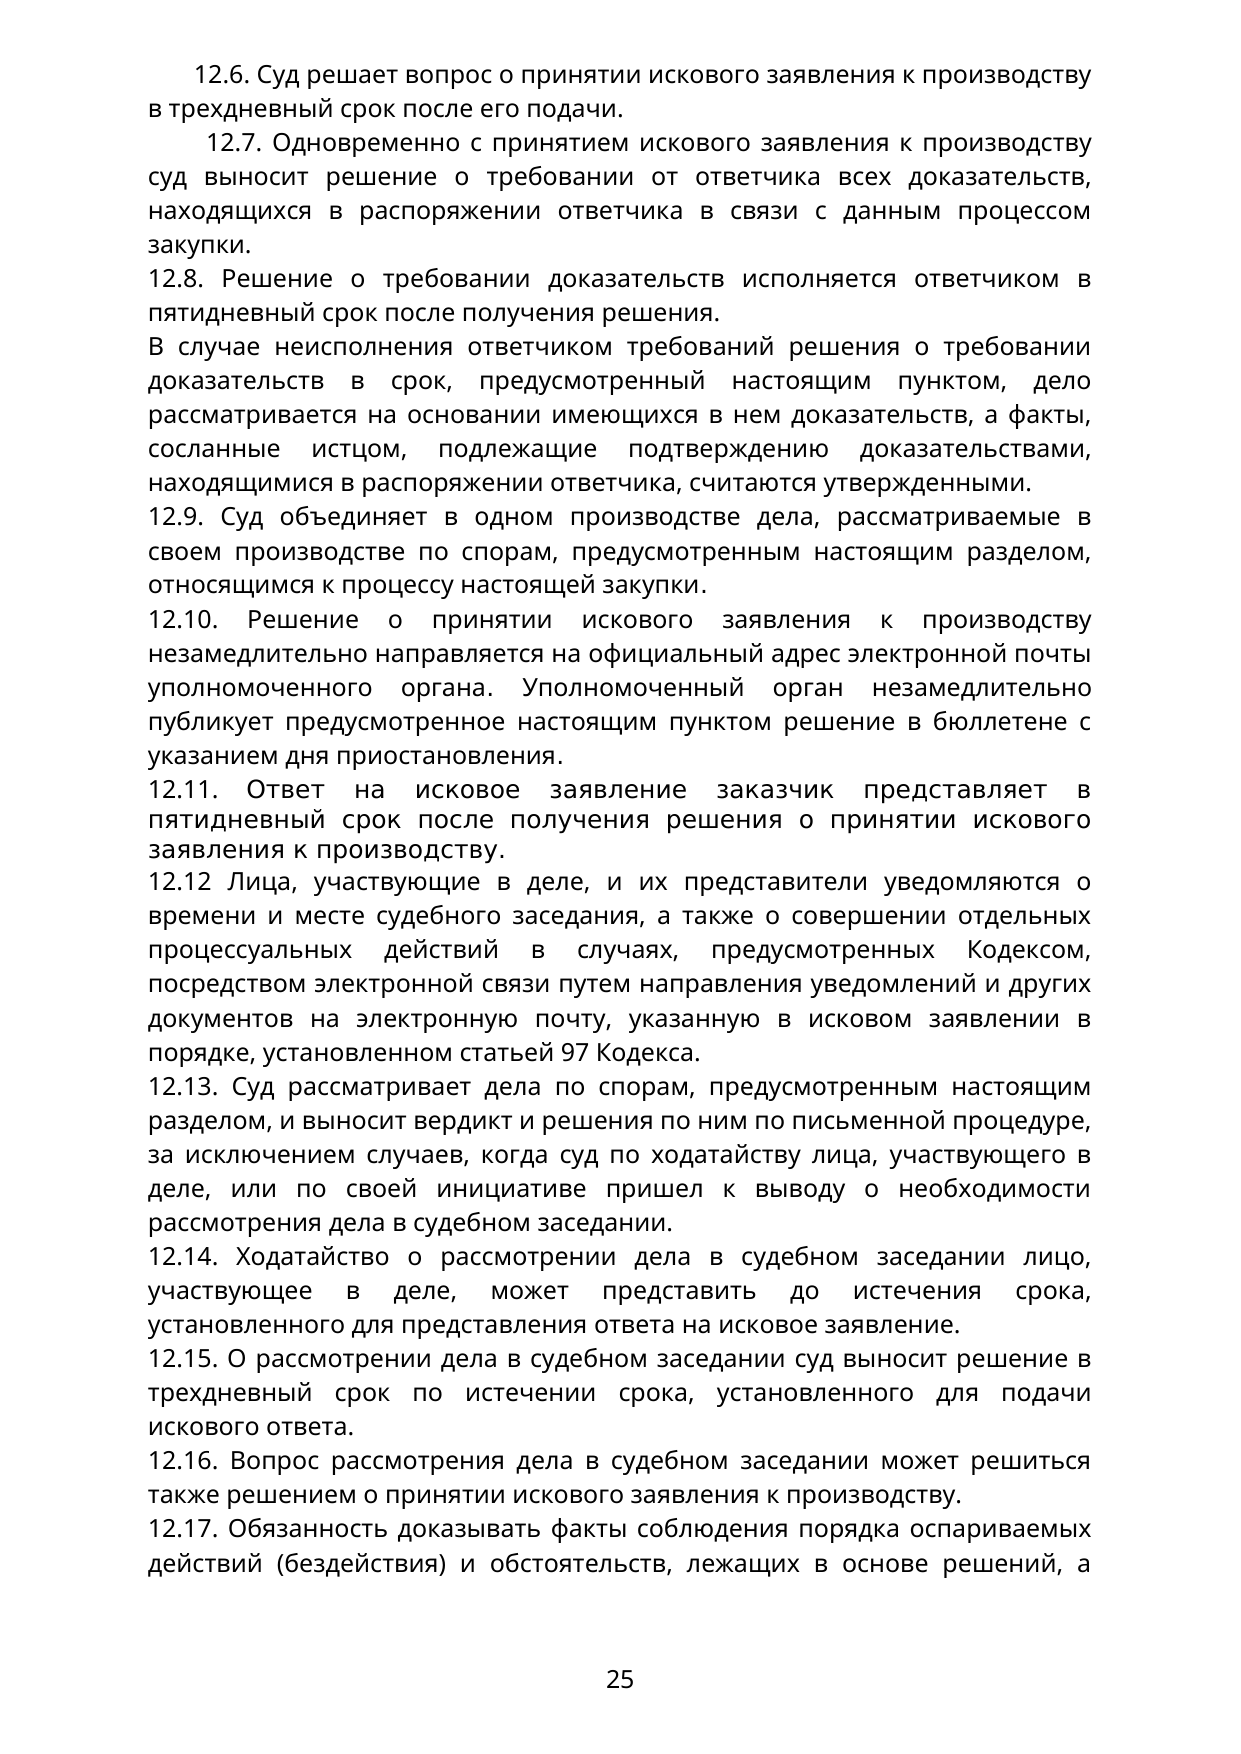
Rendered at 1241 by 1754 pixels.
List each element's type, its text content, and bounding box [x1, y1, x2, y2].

text 12.11. Ответ на исковое заявление заказчик представляет в пятидневный срок после получения решения о принятии искового заявления к производству. [148, 772, 1092, 864]
text В случае неисполнения ответчиком требований решения о требовании доказательств в срок, предусмотренный настоящим пунктом, дело рассматривается на основании имеющихся в нем доказательств, а факты, сосланные истцом, подлежащие подтверждению доказательствами, находящимися в распоряжении ответчика, считаются утвержденными. [148, 329, 1092, 499]
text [148, 1511, 1092, 1579]
text 12.14. Ходатайство о рассмотрении дела в судебном заседании лицо, участвующее в деле, может представить до истечения срока, установленного для представления ответа на исковое заявление. [148, 1239, 1092, 1341]
text 12.10. Решение о принятии искового заявления к производству незамедлительно направляется на официальный адрес электронной почты уполномоченного органа. Уполномоченный орган незамедлительно публикует предусмотренное настоящим пунктом решение в бюллетене с указанием дня приостановления. [148, 601, 1092, 772]
text 12.16. Вопрос рассмотрения дела в судебном заседании может решиться также решением о принятии искового заявления к производству. [148, 1443, 1092, 1511]
text 12.13. Суд рассматривает дела по спорам, предусмотренным настоящим разделом, и выносит вердикт и решения по ним по письменной процедуре, за исключением случаев, когда суд по ходатайству лица, участвующего в деле, или по своей инициативе пришел к выводу о необходимости рассмотрения дела в судебном заседании. [148, 1068, 1092, 1239]
text 12.6. Суд решает вопрос о принятии искового заявления к производству в трехдневный срок после его подачи. [148, 56, 1092, 124]
text 12.9. Суд объединяет в одном производстве дела, рассматриваемые в своем производстве по спорам, предусмотренным настоящим разделом, относящимся к процессу настоящей закупки. [148, 499, 1092, 601]
text 12.15. О рассмотрении дела в судебном заседании суд выносит решение в трехдневный срок по истечении срока, установленного для подачи искового ответа. [148, 1341, 1092, 1443]
text 12.12 Лица, участвующие в деле, и их представители уведомляются о времени и месте судебного заседания, а также о совершении отдельных процессуальных действий в случаях, предусмотренных Кодексом, посредством электронной связи путем направления уведомлений и других документов на электронную почту, указанную в исковом заявлении в порядке, установленном статьей 97 Кодекса. [148, 864, 1092, 1068]
text 12.7. Одновременно с принятием искового заявления к производству суд выносит решение о требовании от ответчика всех доказательств, находящихся в распоряжении ответчика в связи с данным процессом закупки. [148, 124, 1092, 261]
text 12.8. Решение о требовании доказательств исполняется ответчиком в пятидневный срок после получения решения. [148, 261, 1092, 329]
